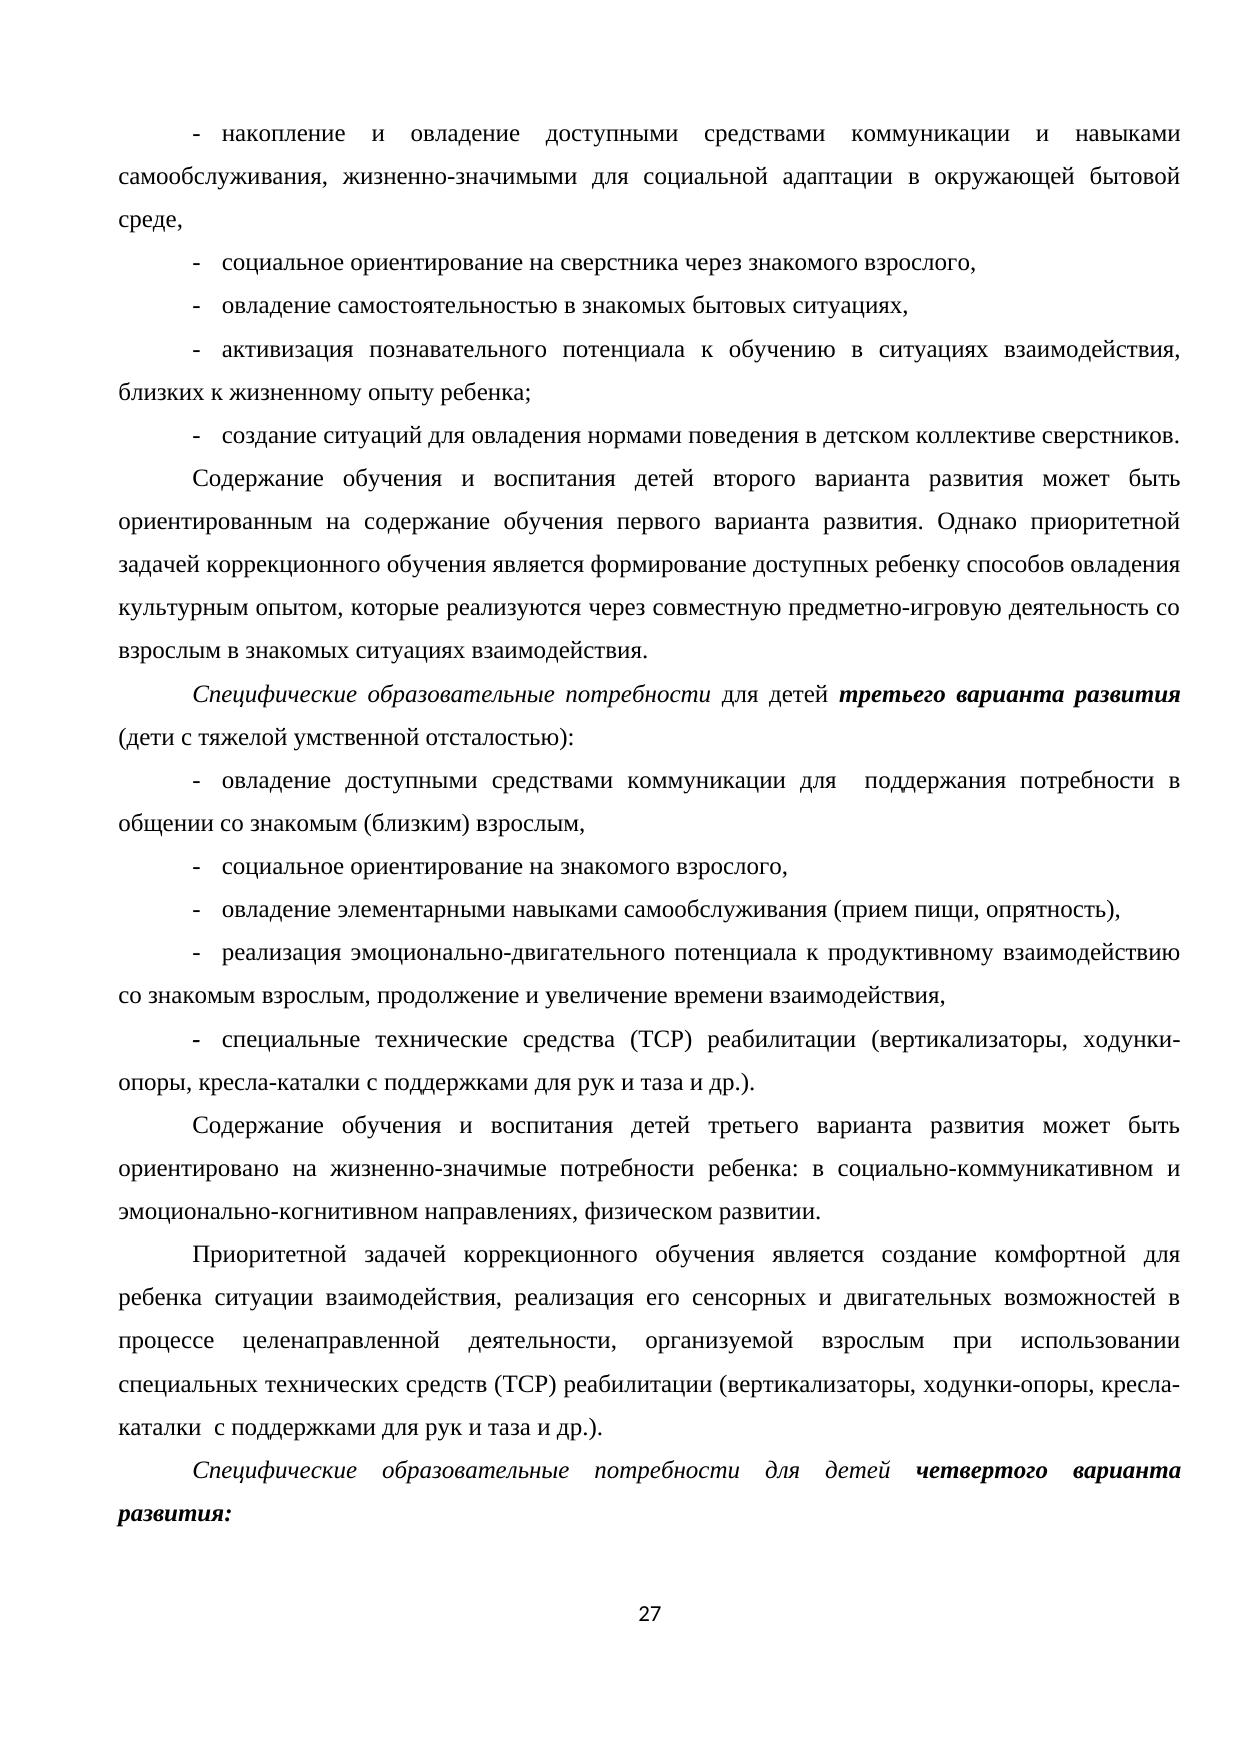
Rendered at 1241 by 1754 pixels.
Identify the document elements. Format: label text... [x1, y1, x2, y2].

list социальное ориентирование на знакомого взрослого, [118, 851, 1181, 880]
list реализация эмоционально-двигательного потенциала к продуктивному взаимодействию со знакомым взрослым, продолжение и увеличение времени взаимодействия, [118, 937, 1181, 1009]
list Приоритетной задачей коррекционного обучения является создание комфортной для ребенка ситуации взаимодействия, реализация его сенсорных и двигательных возможностей в процессе целенаправленной деятельности, организуемой взрослым при использовании специальных технических средств (ТСР) реабилитации (вертикализаторы, ходунки-опоры, кресла-каталки с поддержками для рук и таза и др.). [118, 1239, 1181, 1441]
list социальное ориентирование на сверстника через знакомого взрослого, [118, 247, 1181, 276]
text Содержание обучения и воспитания детей второго варианта развития может быть ориентированным на содержание обучения первого варианта развития. Однако приоритетной задачей коррекционного обучения является формирование доступных ребенку способов овладения культурным опытом, которые реализуются через совместную предметно-игровую деятельность со взрослым в знакомых ситуациях взаимодействия. [118, 463, 1181, 664]
list овладение доступными средствами коммуникации для поддержания потребности в общении со знакомым (близким) взрослым, [118, 765, 1181, 837]
list создание ситуаций для овладения нормами поведения в детском коллективе сверстников. [118, 420, 1181, 449]
list Специфические образовательные потребности для детей третьего варианта развития (дети с тяжелой умственной отсталостью): [118, 679, 1181, 751]
list специальные технические средства (ТСР) реабилитации (вертикализаторы, ходунки-опоры, кресла-каталки с поддержками для рук и таза и др.). [118, 1024, 1181, 1096]
list овладение самостоятельностью в знакомых бытовых ситуациях, [118, 291, 1181, 319]
list овладение элементарными навыками самообслуживания (прием пищи, опрятность), [118, 894, 1181, 923]
list Специфические образовательные потребности для детей четвертого варианта развития: [118, 1455, 1181, 1527]
list накопление и овладение доступными средствами коммуникации и навыками самообслуживания, жизненно-значимыми для социальной адаптации в окружающей бытовой среде, [118, 118, 1181, 233]
list Содержание обучения и воспитания детей третьего варианта развития может быть ориентировано на жизненно-значимые потребности ребенка: в социально-коммуникативном и эмоционально-когнитивном направлениях, физическом развитии. [118, 1110, 1181, 1225]
list активизация познавательного потенциала к обучению в ситуациях взаимодействия, близких к жизненному опыту ребенка; [118, 334, 1181, 406]
